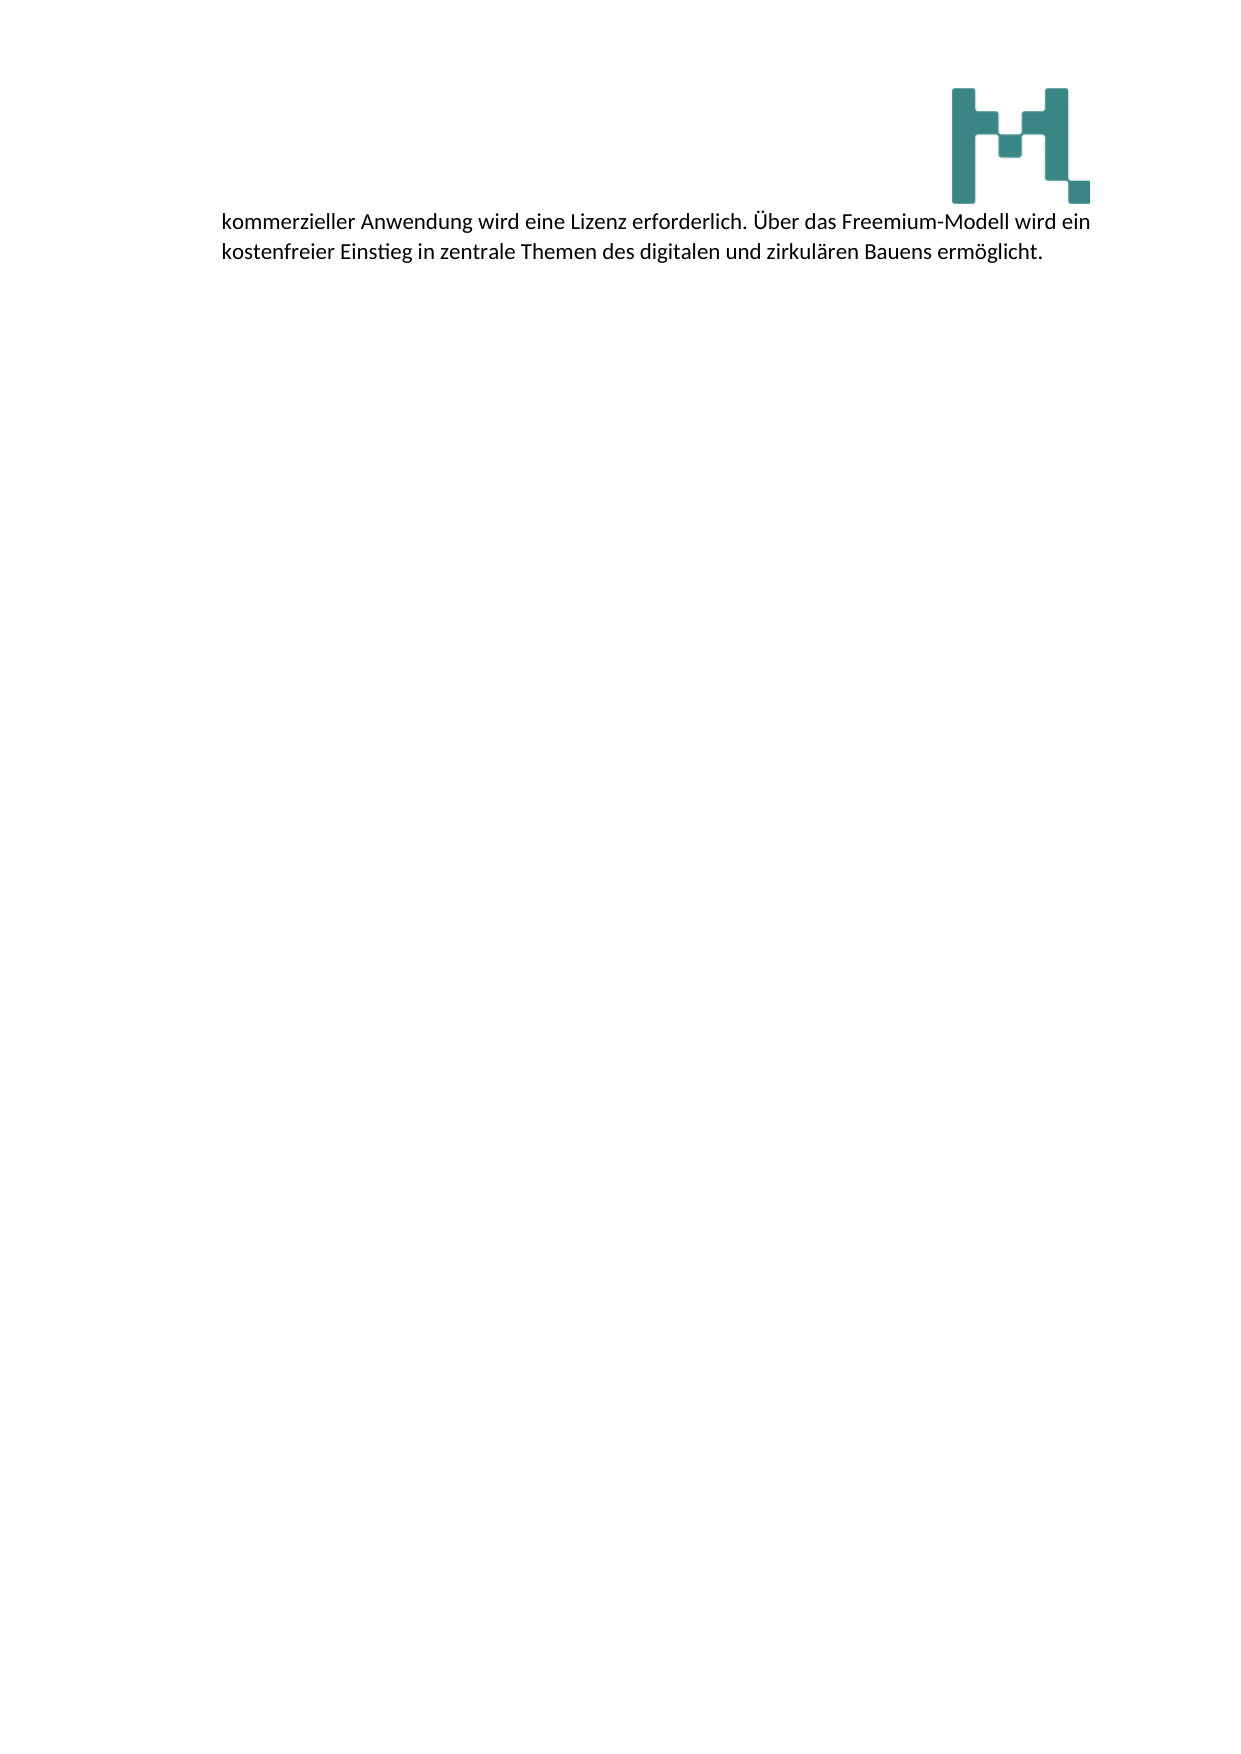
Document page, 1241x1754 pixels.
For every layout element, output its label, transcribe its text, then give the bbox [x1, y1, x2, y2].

picture [949, 87, 1093, 207]
